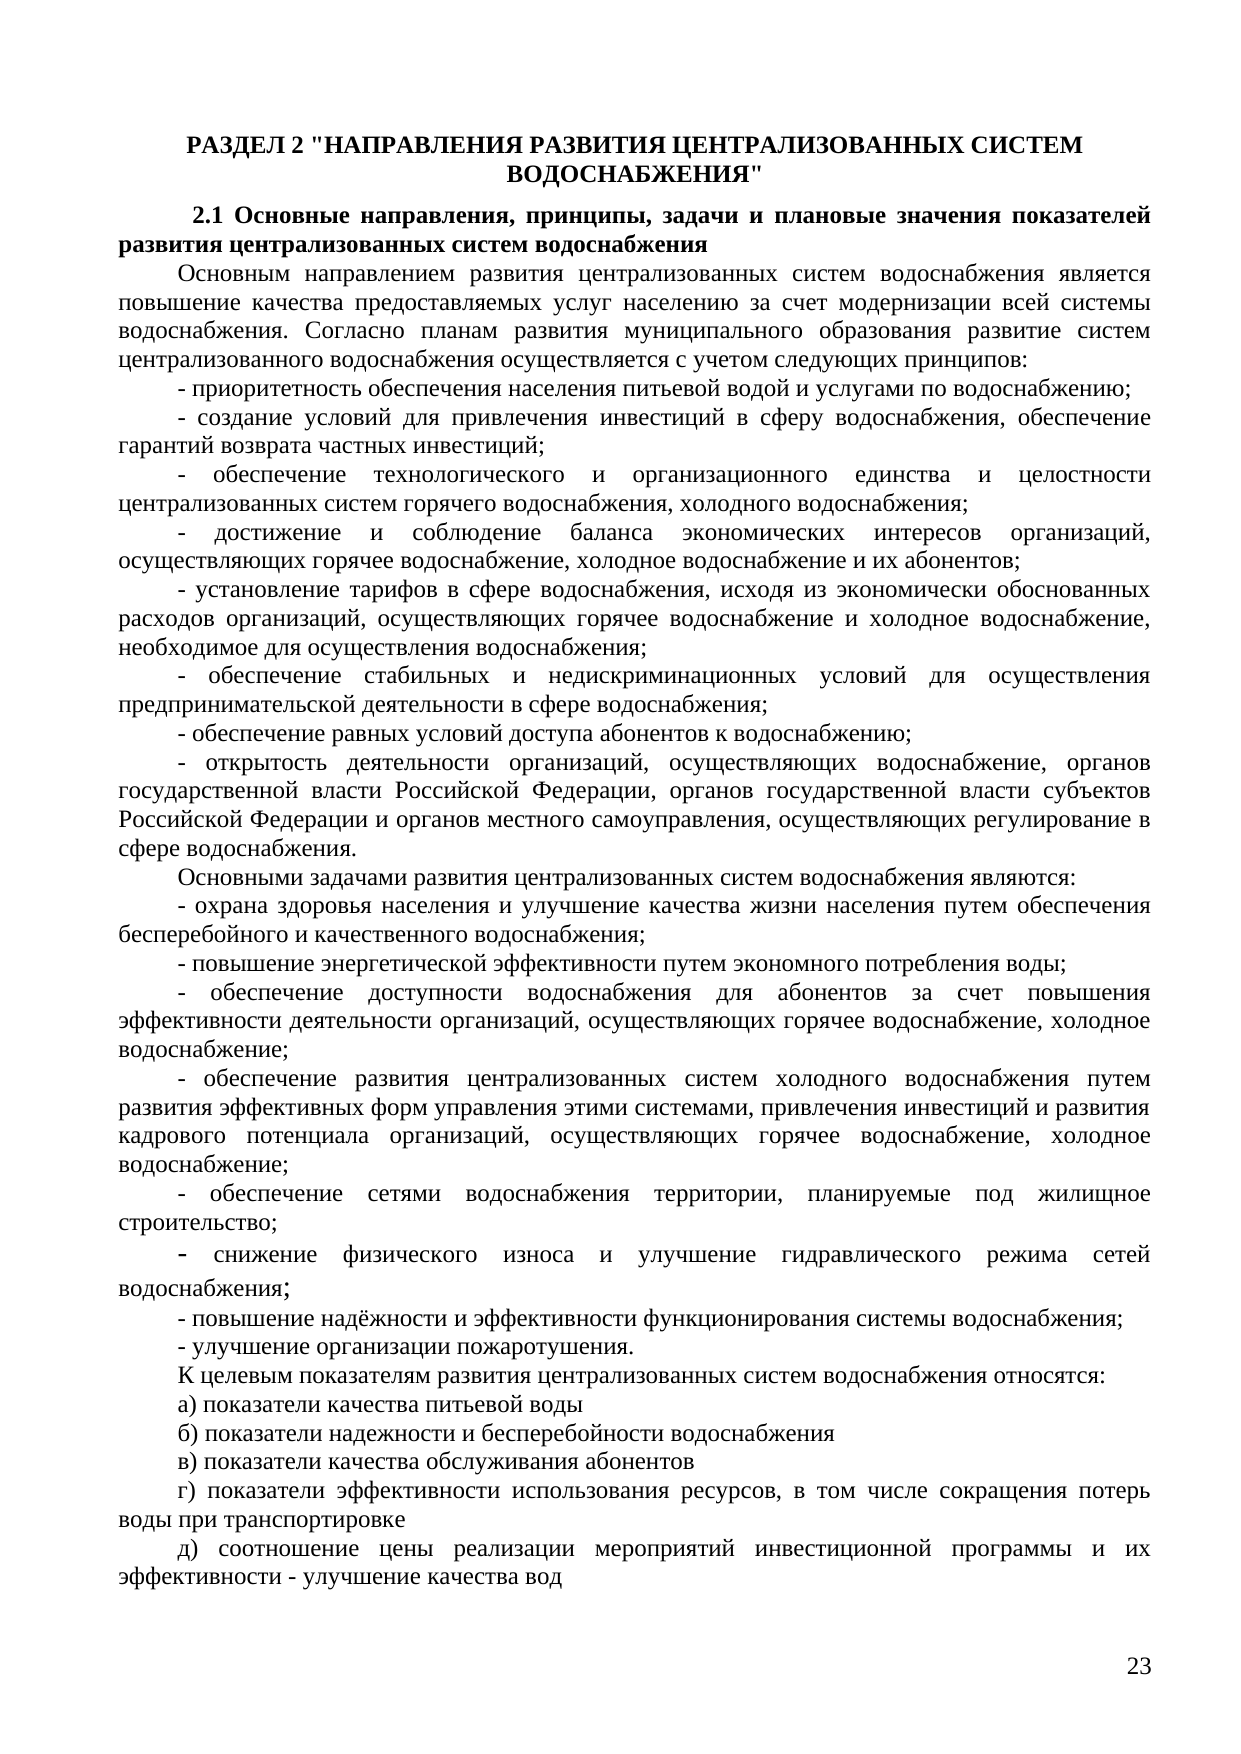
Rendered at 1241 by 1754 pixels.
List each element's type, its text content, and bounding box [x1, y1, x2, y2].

text г) показатели эффективности использования ресурсов, в том числе сокращения потерь воды при транспортировке [118, 1475, 1152, 1533]
text б) показатели надежности и бесперебойности водоснабжения [118, 1418, 1152, 1446]
subtitle 2.1 Основные направления, принципы, задачи и плановые значения показателей развития централизованных систем водоснабжения [118, 201, 1152, 258]
text - обеспечение развития централизованных систем холодного водоснабжения путем развития эффективных форм управления этими системами, привлечения инвестиций и развития кадрового потенциала организаций, осуществляющих горячее водоснабжение, холодное водоснабжение; [118, 1063, 1152, 1178]
text - улучшение организации пожаротушения. [118, 1331, 1152, 1360]
text - обеспечение технологического и организационного единства и целостности централизованных систем горячего водоснабжения, холодного водоснабжения; [118, 459, 1152, 517]
text - установление тарифов в сфере водоснабжения, исходя из экономически обоснованных расходов организаций, осуществляющих горячее водоснабжение и холодное водоснабжение, необходимое для осуществления водоснабжения; [118, 574, 1152, 661]
text а) показатели качества питьевой воды [118, 1389, 1152, 1418]
text - повышение энергетической эффективности путем экономного потребления воды; [118, 948, 1152, 977]
text - охрана здоровья населения и улучшение качества жизни населения путем обеспечения бесперебойного и качественного водоснабжения; [118, 891, 1152, 948]
text д) соотношение цены реализации мероприятий инвестиционной программы и их эффективности - улучшение качества вод [118, 1533, 1152, 1590]
text - обеспечение сетями водоснабжения территории, планируемые под жилищное строительство; [118, 1178, 1152, 1236]
subtitle Раздел 2 "Направления развития централизованных систем водоснабжения" [118, 131, 1152, 188]
text - обеспечение стабильных и недискриминационных условий для осуществления предпринимательской деятельности в сфере водоснабжения; [118, 661, 1152, 718]
text Основным направлением развития централизованных систем водоснабжения является повышение качества предоставляемых услуг населению за счет модернизации всей системы водоснабжения. Согласно планам развития муниципального образования развитие систем централизованного водоснабжения осуществляется с учетом следующих принципов: [118, 258, 1152, 373]
text в) показатели качества обслуживания абонентов [118, 1446, 1152, 1475]
text - повышение надёжности и эффективности функционирования системы водоснабжения; [118, 1303, 1152, 1331]
text - обеспечение равных условий доступа абонентов к водоснабжению; [118, 718, 1152, 747]
text - достижение и соблюдение баланса экономических интересов организаций, осуществляющих горячее водоснабжение, холодное водоснабжение и их абонентов; [118, 517, 1152, 574]
text Основными задачами развития централизованных систем водоснабжения являются: [118, 862, 1152, 891]
text - приоритетность обеспечения населения питьевой водой и услугами по водоснабжению; [118, 373, 1152, 402]
text - открытость деятельности организаций, осуществляющих водоснабжение, органов государственной власти Российской Федерации, органов государственной власти субъектов Российской Федерации и органов местного самоуправления, осуществляющих регулирование в сфере водоснабжения. [118, 747, 1152, 862]
text - обеспечение доступности водоснабжения для абонентов за счет повышения эффективности деятельности организаций, осуществляющих горячее водоснабжение, холодное водоснабжение; [118, 977, 1152, 1063]
text - создание условий для привлечения инвестиций в сферу водоснабжения, обеспечение гарантий возврата частных инвестиций; [118, 402, 1152, 459]
text К целевым показателям развития централизованных систем водоснабжения относятся: [118, 1360, 1152, 1389]
text - снижение физического износа и улучшение гидравлического режима сетей водоснабжения; [118, 1236, 1152, 1303]
